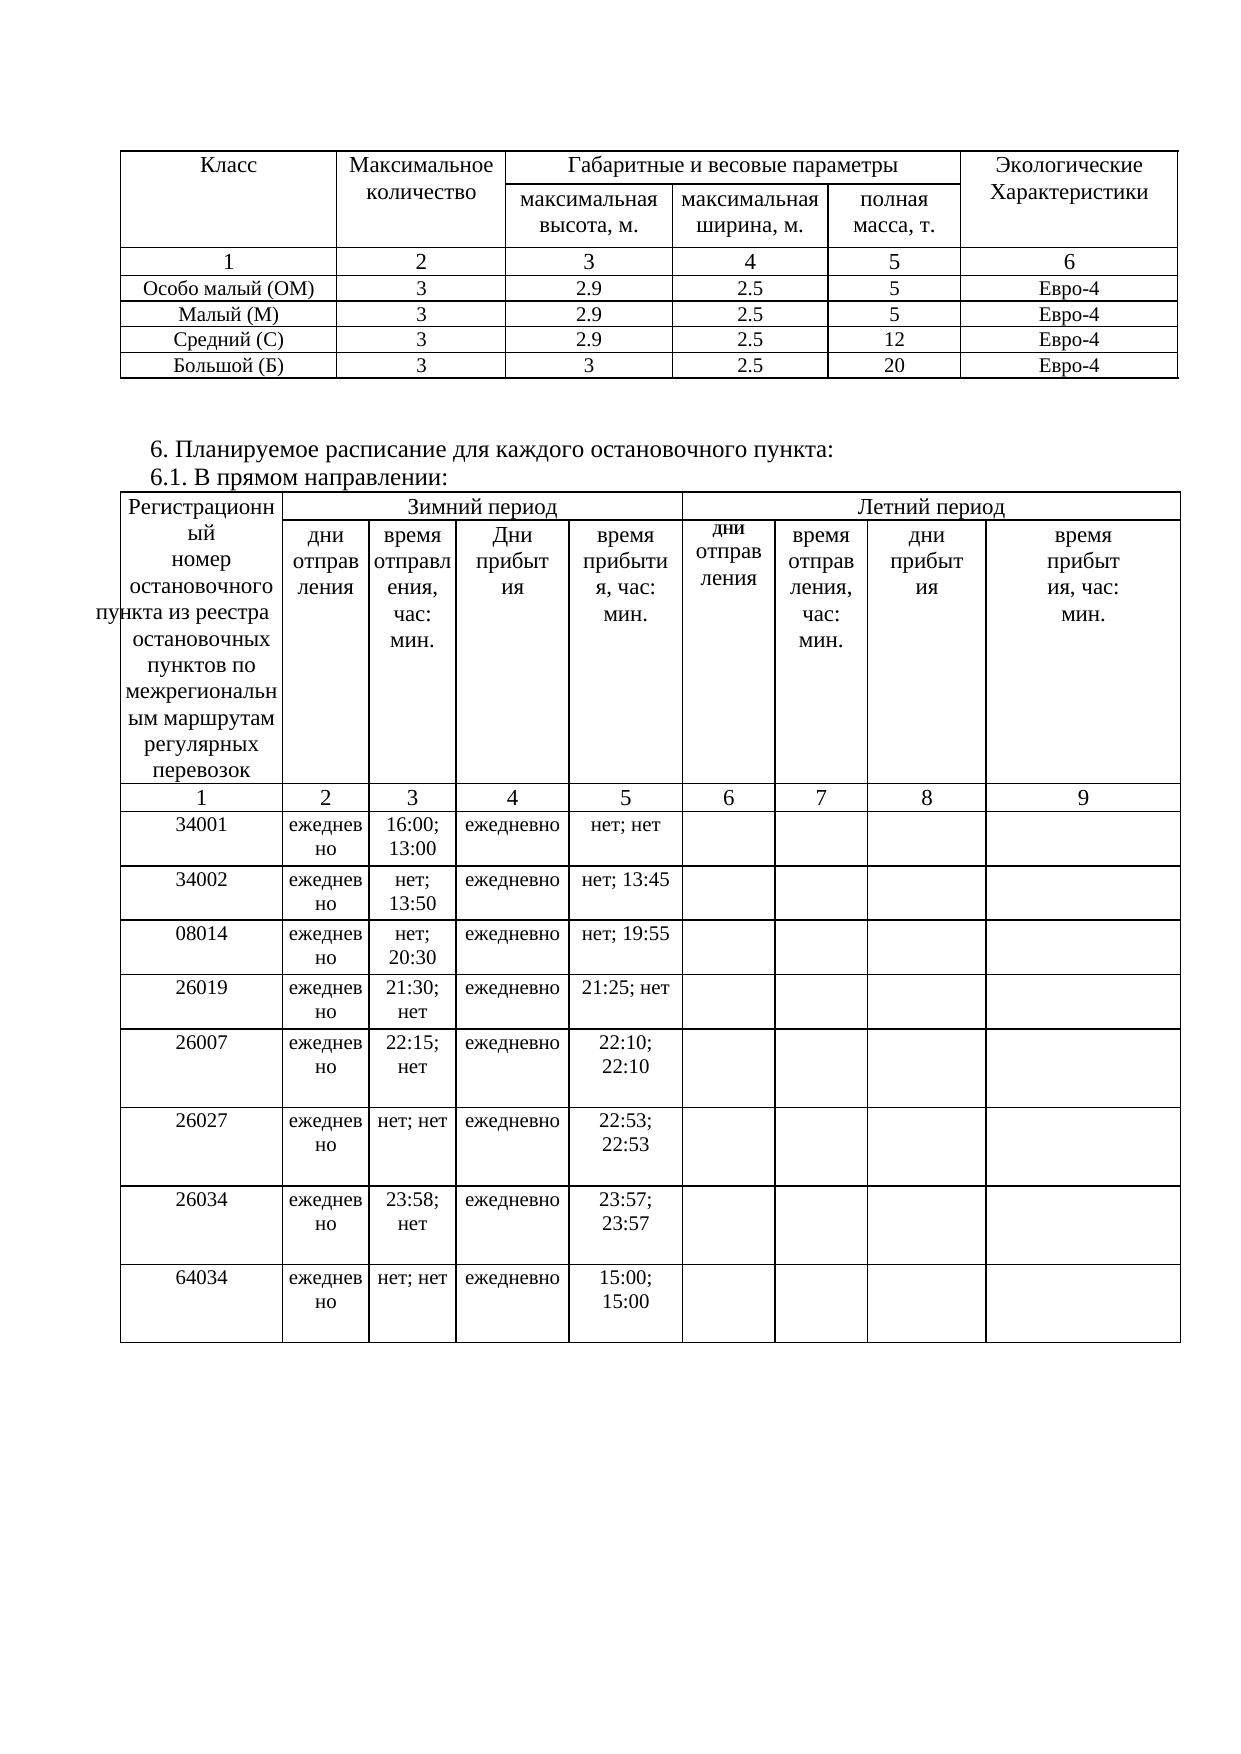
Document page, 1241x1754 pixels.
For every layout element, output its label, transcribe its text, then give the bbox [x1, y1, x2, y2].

table_cell [776, 867, 867, 919]
table_header Зимний период [283, 493, 682, 519]
table_cell ежедневно [283, 812, 368, 865]
table_cell 26034 [121, 1187, 282, 1263]
table_cell [868, 921, 985, 974]
table_cell ежедневно [283, 867, 368, 919]
table_cell [868, 1030, 985, 1107]
table_cell 4 [457, 784, 568, 811]
table_cell ежедневно [283, 1187, 368, 1263]
table_cell полная масса, т. [829, 185, 960, 247]
table_cell [987, 1187, 1180, 1263]
table_cell 9 [987, 784, 1180, 811]
table_header Летний период [683, 493, 1180, 519]
table_cell 23:57; 23:57 [570, 1187, 682, 1263]
table_cell 26027 [121, 1108, 282, 1185]
table_cell время отправ ления, час: мин. [776, 521, 867, 783]
table_header Экологические Характеристики [961, 152, 1177, 247]
table_cell нет; 13:50 [370, 867, 455, 919]
table_header Регистрационный номер остановочного пункта из реестра остановочных пунктов по межрегиональным маршрутам регулярных перевозок [121, 493, 282, 783]
table_cell [987, 867, 1180, 919]
table_cell [776, 975, 867, 1028]
table_cell 5 [829, 276, 960, 300]
table_cell [683, 812, 774, 865]
table_cell максимальная ширина, м. [673, 185, 827, 247]
table_cell время прибыти я, час: мин. [570, 521, 682, 783]
table_cell 2.9 [506, 327, 672, 351]
table_cell 4 [673, 248, 827, 274]
table_cell [776, 1187, 867, 1263]
table_cell [776, 812, 867, 865]
table_cell ежедневно [283, 975, 368, 1028]
table_cell 5 [829, 302, 960, 326]
table_cell 6 [961, 248, 1177, 274]
table_cell 22:15; нет [370, 1030, 455, 1107]
table_cell [683, 1265, 774, 1342]
table_cell [776, 1265, 867, 1342]
table_cell 2.9 [506, 302, 672, 326]
table_cell [868, 867, 985, 919]
table_cell 12 [829, 327, 960, 351]
table_cell 08014 [121, 921, 282, 974]
table_cell [683, 867, 774, 919]
text 6. Планируемое расписание для каждого остановочного пункта: [150, 434, 1090, 462]
table_cell [776, 921, 867, 974]
table_cell время отправл ения, час: мин. [370, 521, 455, 783]
table_cell 7 [776, 784, 867, 811]
table_cell 5 [829, 248, 960, 274]
table_cell 2.5 [673, 302, 827, 326]
table_cell 16:00; 13:00 [370, 812, 455, 865]
table_cell Большой (Б) [121, 353, 336, 377]
table_cell нет; нет [370, 1265, 455, 1342]
table_cell Евро-4 [961, 276, 1177, 300]
table_cell [987, 1108, 1180, 1185]
table_cell Евро-4 [961, 302, 1177, 326]
table_cell 2.5 [673, 353, 827, 377]
table_cell время прибыт ия, час: мин. [987, 521, 1180, 783]
table_cell Евро-4 [961, 327, 1177, 351]
table_cell 3 [337, 353, 505, 377]
table_cell [987, 1265, 1180, 1342]
table_cell 3 [506, 248, 672, 274]
table_cell Средний (С) [121, 327, 336, 351]
table_cell 64034 [121, 1265, 282, 1342]
table_cell нет; 20:30 [370, 921, 455, 974]
table_cell ежедневно [457, 867, 568, 919]
table_cell 34001 [121, 812, 282, 865]
table_cell [683, 1108, 774, 1185]
table_cell ежедневно [283, 1108, 368, 1185]
table_cell 22:53; 22:53 [570, 1108, 682, 1185]
table_cell [868, 1187, 985, 1263]
table_cell ежедневно [457, 812, 568, 865]
table_cell Особо малый (ОМ) [121, 276, 336, 300]
table_cell ежедневно [457, 1265, 568, 1342]
table_cell Малый (М) [121, 302, 336, 326]
table_cell ДНИ отправ ления [683, 521, 774, 783]
table_cell [987, 812, 1180, 865]
table_cell Евро-4 [961, 353, 1177, 377]
table_cell ежедневно [283, 1265, 368, 1342]
table_cell [868, 1265, 985, 1342]
table_cell [987, 975, 1180, 1028]
table_cell 2 [337, 248, 505, 274]
table_cell 23:58; нет [370, 1187, 455, 1263]
table_cell [868, 812, 985, 865]
table_cell 21:30; нет [370, 975, 455, 1028]
table_cell ежедневно [457, 1187, 568, 1263]
table_cell 2.5 [673, 327, 827, 351]
table_header Класс [121, 152, 336, 247]
table_cell 20 [829, 353, 960, 377]
table_header Габаритные и весовые параметры [506, 152, 960, 183]
table_cell ежедневно [283, 921, 368, 974]
table_cell [776, 1030, 867, 1107]
table_cell нет; нет [570, 812, 682, 865]
table_cell [683, 1187, 774, 1263]
table_cell 21:25; нет [570, 975, 682, 1028]
table_cell дни отправ ления [283, 521, 368, 783]
table_cell 1 [121, 248, 336, 274]
table_cell нет; 13:45 [570, 867, 682, 919]
table_cell 5 [570, 784, 682, 811]
table_cell 3 [337, 302, 505, 326]
table_cell [868, 975, 985, 1028]
table_cell [683, 975, 774, 1028]
table_cell 26019 [121, 975, 282, 1028]
table_cell ежедневно [457, 921, 568, 974]
table_cell [987, 1030, 1180, 1107]
table_cell 3 [506, 353, 672, 377]
table_header Максимальное количество [337, 152, 505, 247]
table_cell 1 [121, 784, 282, 811]
table_cell дни прибыт ия [868, 521, 985, 783]
table_cell 3 [337, 276, 505, 300]
table_cell [987, 921, 1180, 974]
table_cell 2 [283, 784, 368, 811]
table_cell 22:10; 22:10 [570, 1030, 682, 1107]
table_cell 2.5 [673, 276, 827, 300]
table_cell 8 [868, 784, 985, 811]
table_cell 3 [337, 327, 505, 351]
table_cell Дни прибыт ия [457, 521, 568, 783]
table_cell 6 [683, 784, 774, 811]
table_cell нет; нет [370, 1108, 455, 1185]
table_cell 2.9 [506, 276, 672, 300]
table_cell [868, 1108, 985, 1185]
table_cell [683, 1030, 774, 1107]
table_cell ежедневно [457, 1030, 568, 1107]
table_cell 15:00; 15:00 [570, 1265, 682, 1342]
table_cell ежедневно [457, 1108, 568, 1185]
table_cell нет; 19:55 [570, 921, 682, 974]
table_cell [683, 921, 774, 974]
text 6.1. В прямом направлении: [150, 462, 1090, 491]
table_cell 3 [370, 784, 455, 811]
table_cell ежедневно [457, 975, 568, 1028]
table_cell ежедневно [283, 1030, 368, 1107]
table_cell максимальная высота, м. [506, 185, 672, 247]
table_cell 26007 [121, 1030, 282, 1107]
table_cell 34002 [121, 867, 282, 919]
table_cell [776, 1108, 867, 1185]
